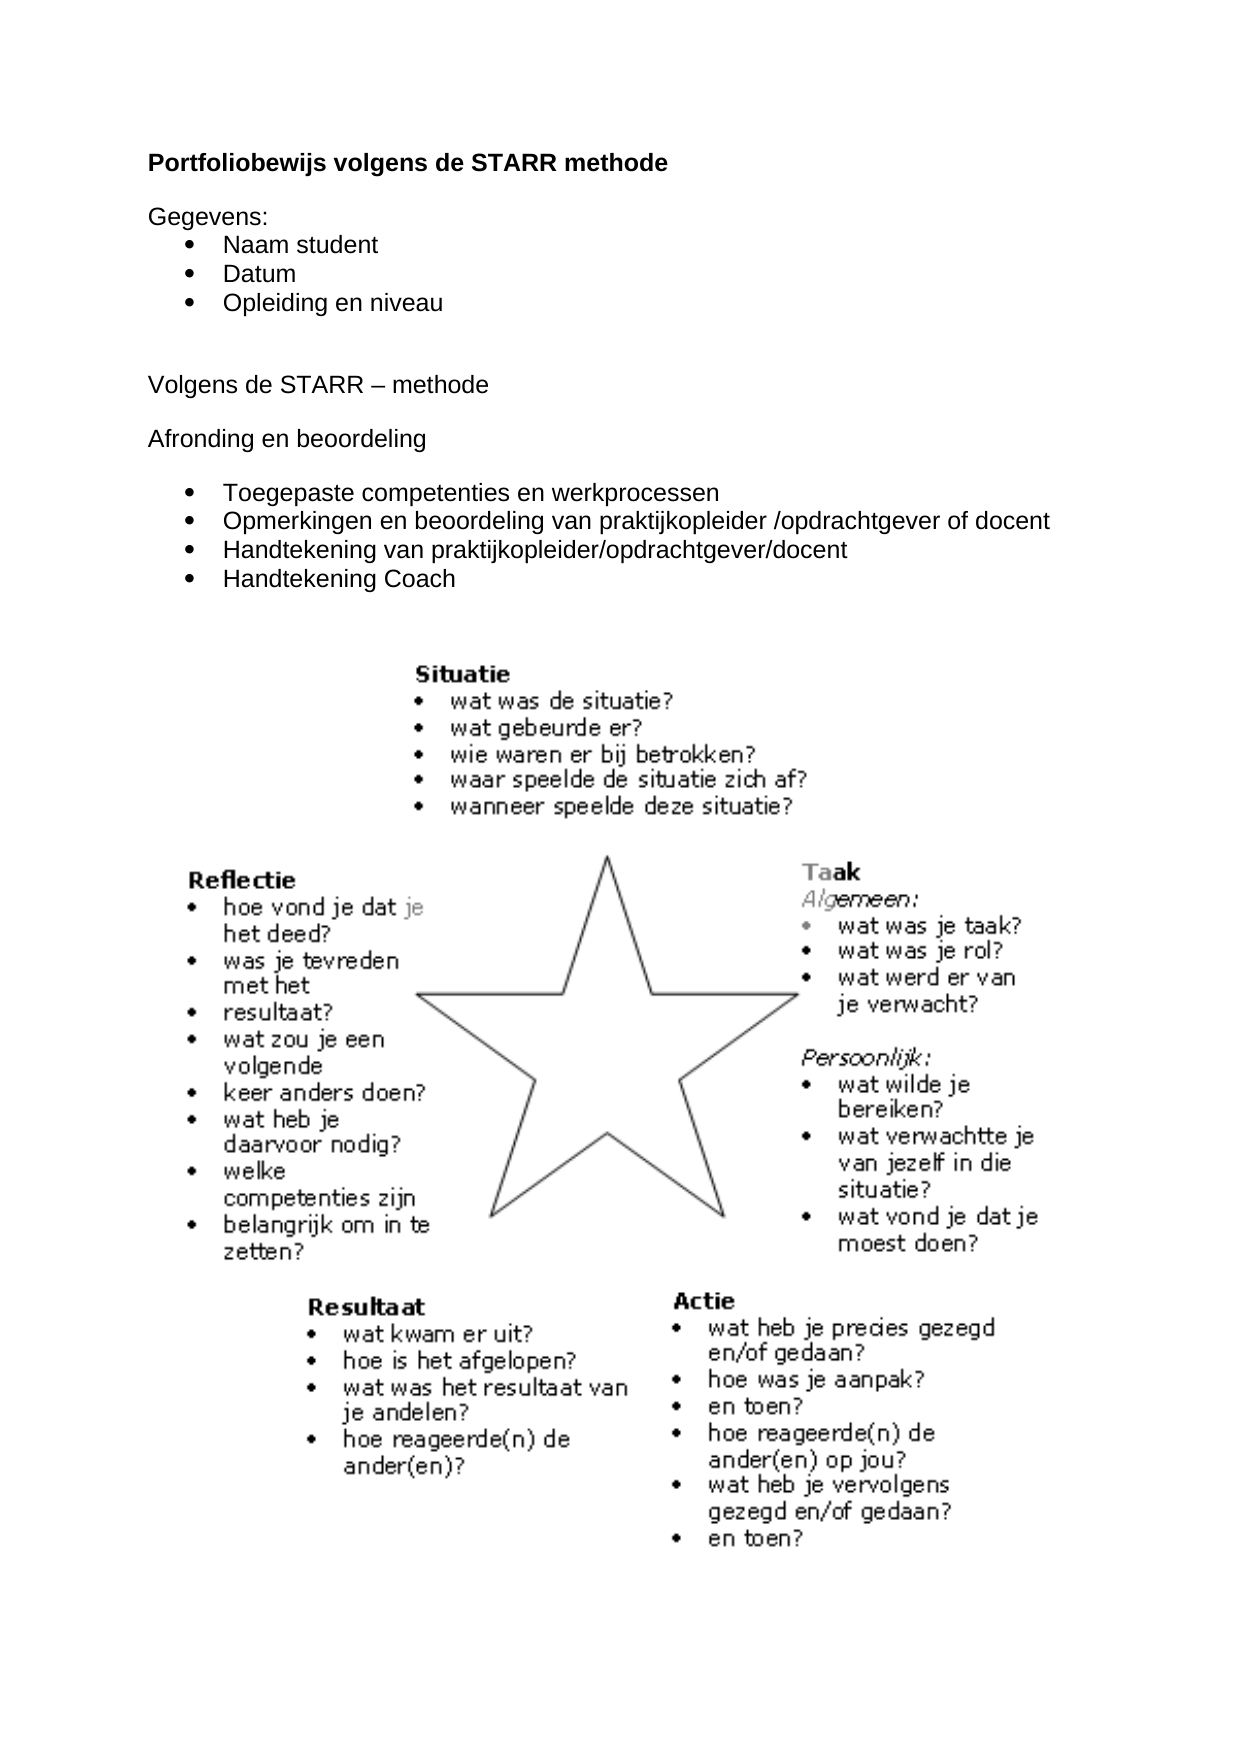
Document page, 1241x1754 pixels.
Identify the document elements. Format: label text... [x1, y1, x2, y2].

list Opleiding en niveau [185, 288, 1093, 317]
list Opmerkingen en beoordeling van praktijkopleider /opdrachtgever of docent [185, 506, 1093, 535]
text Volgens de STARR – methode [148, 370, 1093, 398]
text Gegevens: [148, 201, 1093, 230]
list Toegepaste competenties en werkprocessen [185, 477, 1093, 506]
list Datum [185, 259, 1093, 288]
list Handtekening Coach [185, 564, 1093, 593]
text Portfoliobewijs volgens de STARR methode [148, 148, 1093, 176]
picture [182, 658, 1042, 1551]
list Handtekening van praktijkopleider/opdrachtgever/docent [185, 535, 1093, 564]
list Naam student [185, 230, 1093, 259]
text Afronding en beoordeling [148, 424, 1093, 452]
